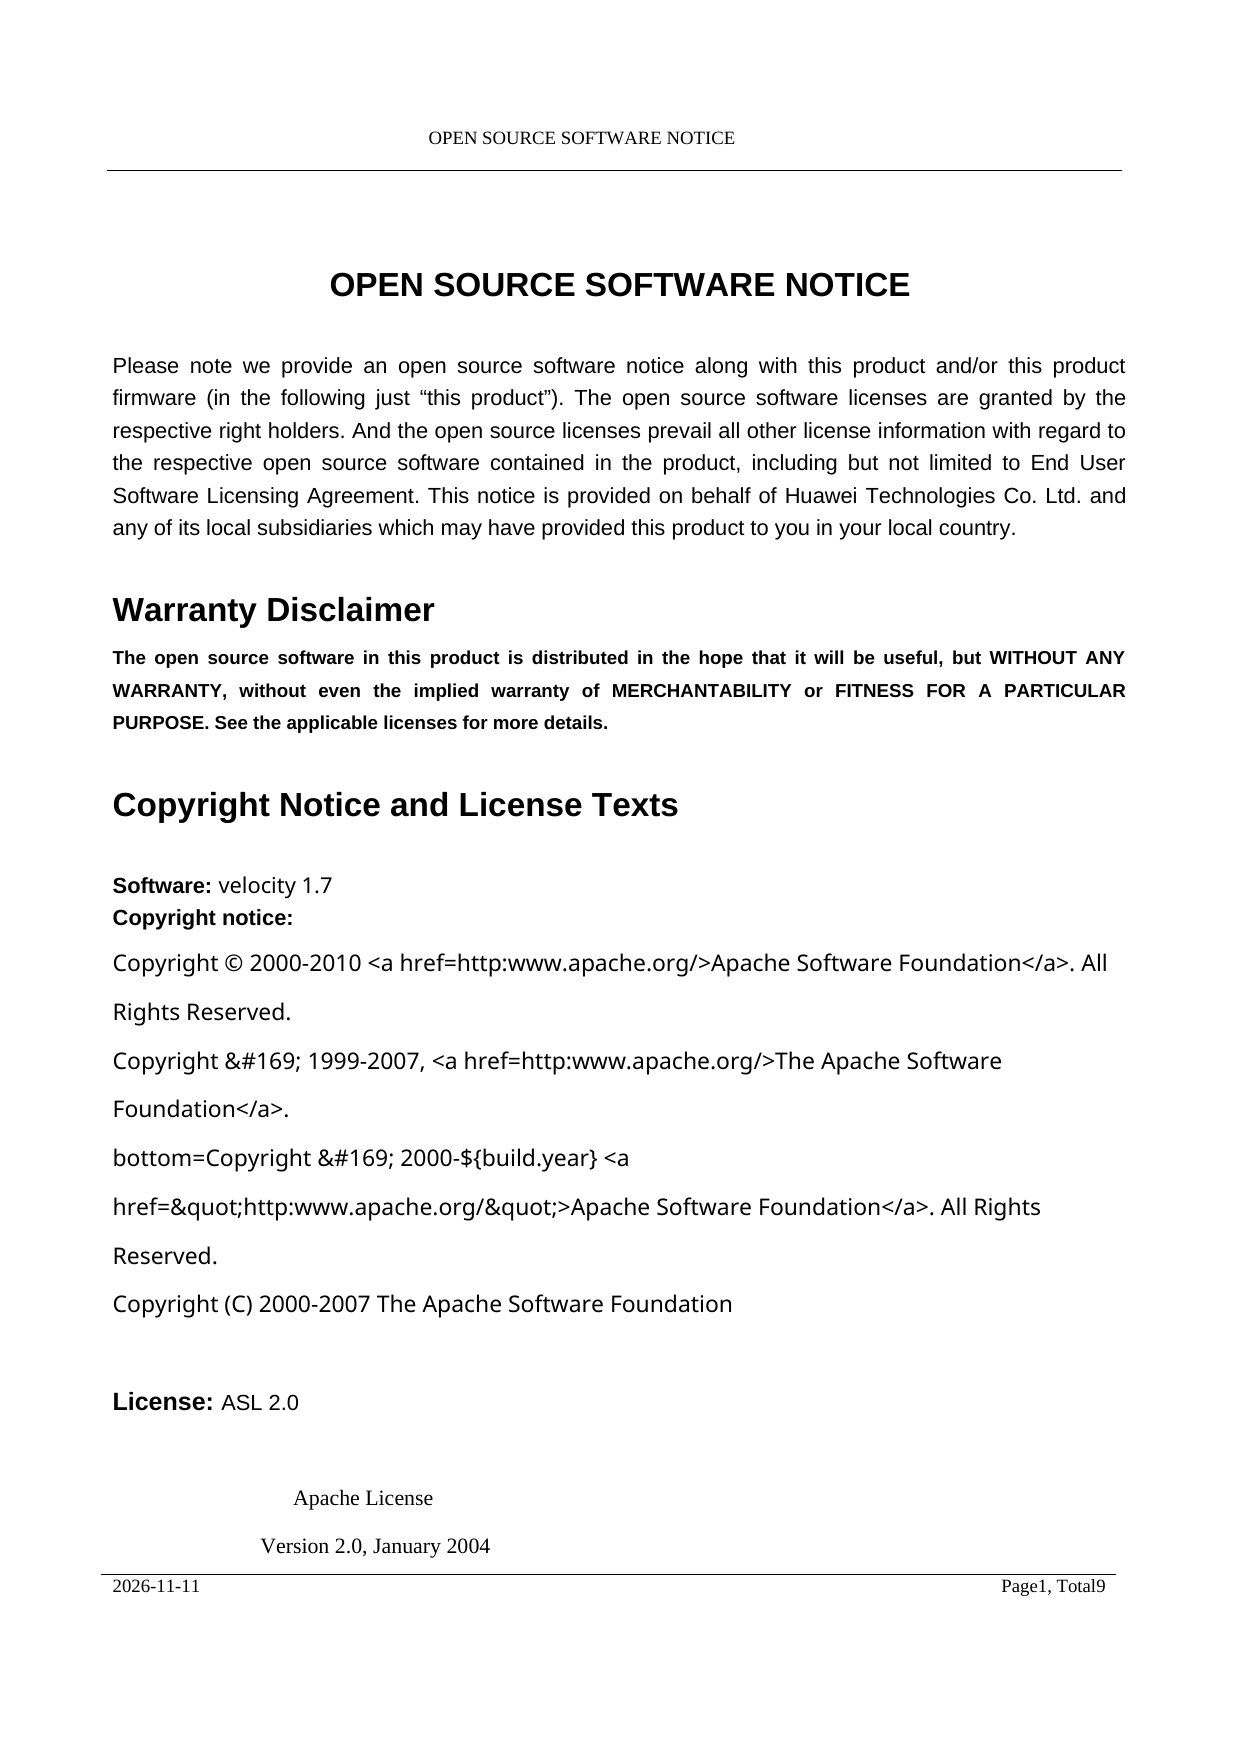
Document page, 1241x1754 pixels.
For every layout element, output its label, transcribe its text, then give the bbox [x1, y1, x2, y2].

text OPEN SOURCE SOFTWARE NOTICE [112, 251, 1128, 316]
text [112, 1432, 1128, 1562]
text Warranty Disclaimer [112, 576, 1128, 641]
text License: ASL 2.0 [112, 1385, 1128, 1418]
text Copyright notice: [112, 901, 1128, 934]
text The open source software in this product is distributed in the hope that it will be useful, but WITHOUT ANY WARRANTY, without even the implied warranty of MERCHANTABILITY or FITNESS FOR A PARTICULAR PURPOSE. See the applicable licenses for more details. [112, 641, 1128, 739]
text Please note we provide an open source software notice along with this product and/or this product firmware (in the following just “this product”). The open source software licenses are granted by the respective right holders. And the open source licenses prevail all other license information with regard to the respective open source software contained in the product, including but not limited to End User Software Licensing Agreement. This notice is provided on behalf of Huawei Technologies Co. Ltd. and any of its local subsidiaries which may have provided this product to you in your local country. [112, 349, 1128, 544]
text Copyright © 2000-2010 <a href=http:www.apache.org/>Apache Software Foundation</a>. All Rights Reserved. Copyright &#169; 1999-2007, <a href=http:www.apache.org/>The Apache Software Foundation</a>. bottom=Copyright &#169; 2000-${build.year} <a href=&quot;http:www.apache.org/&quot;>Apache Software Foundation</a>. All Rights Reserved. Copyright (C) 2000-2007 The Apache Software Foundation [112, 947, 1128, 1369]
text Copyright Notice and License Texts [112, 771, 1128, 836]
text Software: velocity 1.7 [112, 869, 1128, 901]
